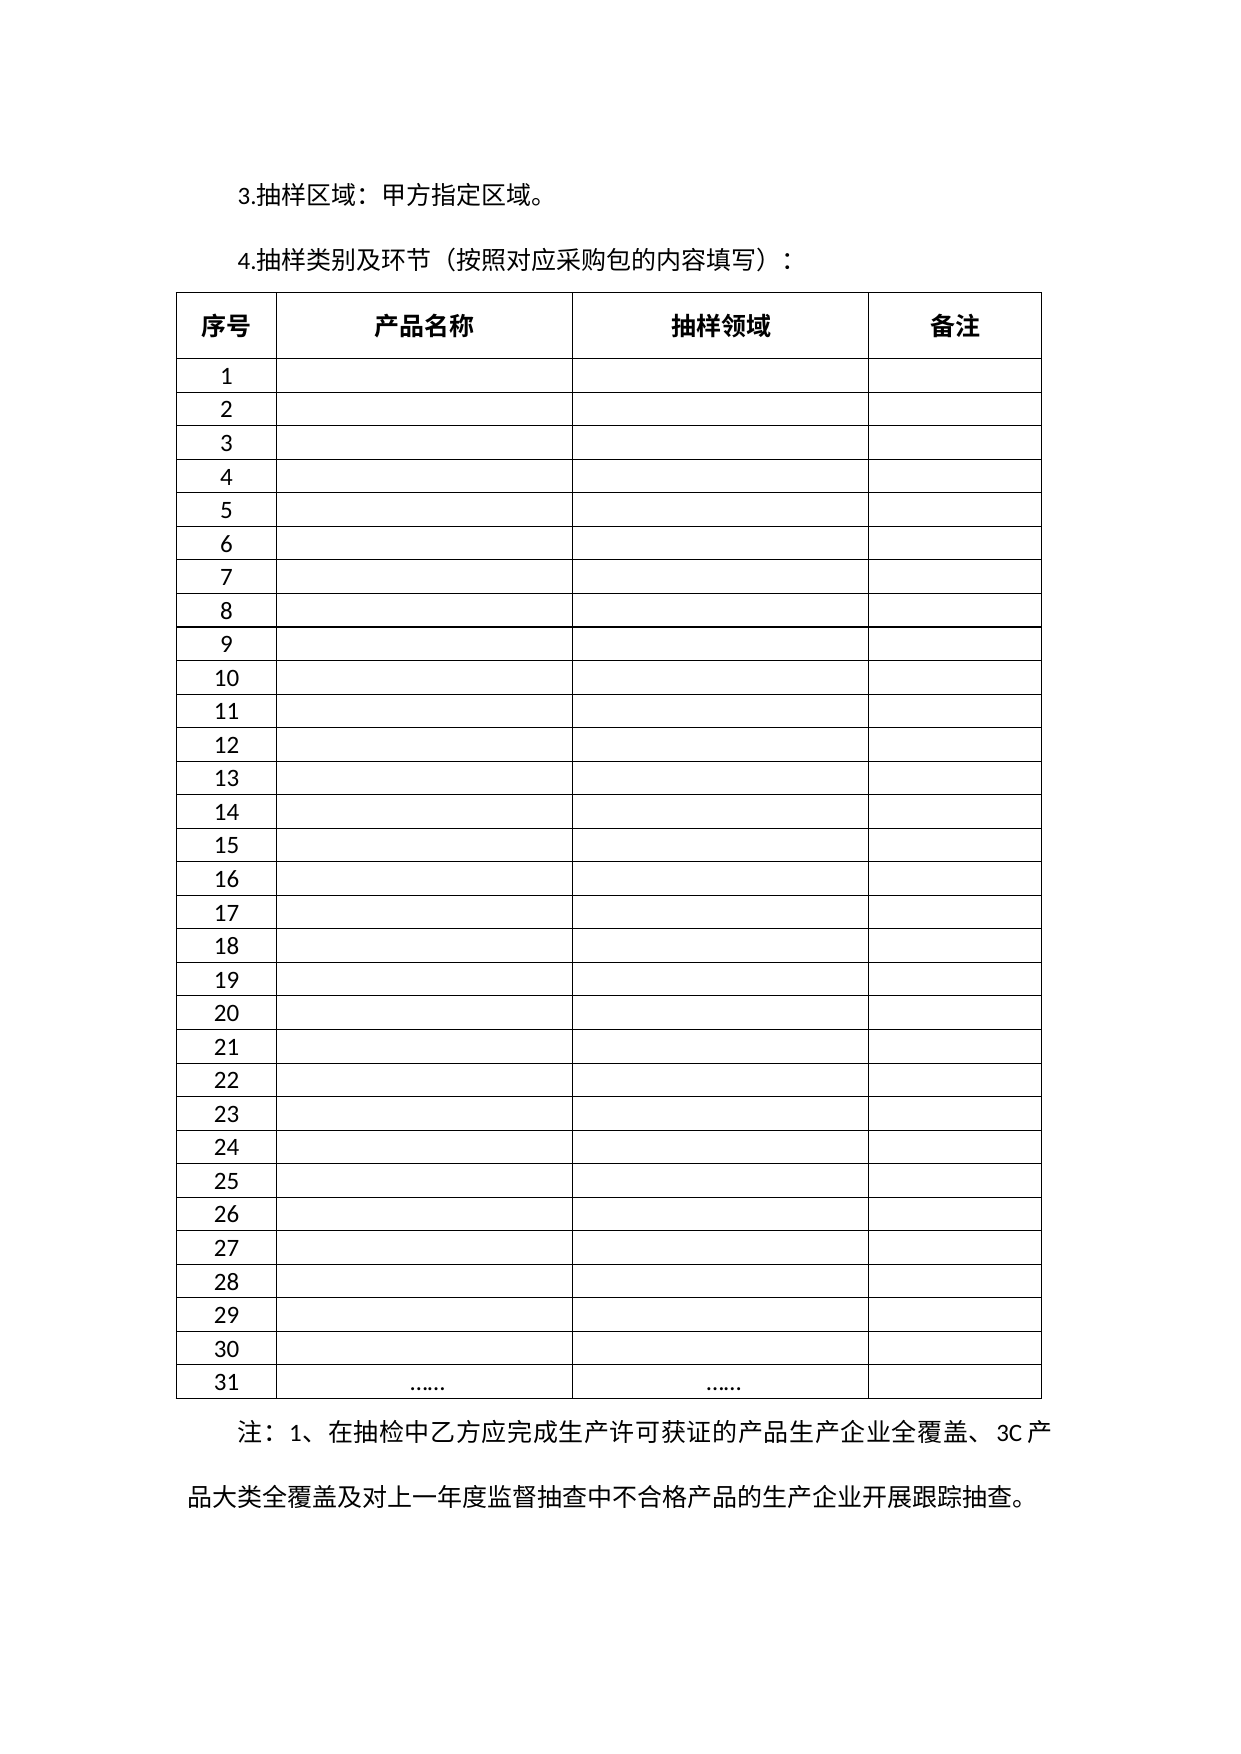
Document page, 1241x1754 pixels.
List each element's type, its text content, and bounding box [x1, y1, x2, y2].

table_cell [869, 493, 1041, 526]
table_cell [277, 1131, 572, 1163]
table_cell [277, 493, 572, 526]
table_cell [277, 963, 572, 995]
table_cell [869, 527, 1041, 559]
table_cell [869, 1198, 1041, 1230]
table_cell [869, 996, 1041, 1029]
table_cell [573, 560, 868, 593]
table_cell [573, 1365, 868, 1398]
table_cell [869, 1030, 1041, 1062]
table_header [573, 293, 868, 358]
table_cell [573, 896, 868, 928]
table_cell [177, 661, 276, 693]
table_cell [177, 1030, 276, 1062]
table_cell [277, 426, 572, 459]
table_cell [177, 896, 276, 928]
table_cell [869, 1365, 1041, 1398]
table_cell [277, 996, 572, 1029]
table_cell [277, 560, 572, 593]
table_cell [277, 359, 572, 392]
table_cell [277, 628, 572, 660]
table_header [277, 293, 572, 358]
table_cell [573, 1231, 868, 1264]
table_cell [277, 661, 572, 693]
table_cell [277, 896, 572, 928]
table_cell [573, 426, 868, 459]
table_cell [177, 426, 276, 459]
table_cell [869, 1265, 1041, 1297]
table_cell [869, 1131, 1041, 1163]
text 4.抽样类别及环节（按照对应采购包的内容填写）： [187, 227, 1053, 292]
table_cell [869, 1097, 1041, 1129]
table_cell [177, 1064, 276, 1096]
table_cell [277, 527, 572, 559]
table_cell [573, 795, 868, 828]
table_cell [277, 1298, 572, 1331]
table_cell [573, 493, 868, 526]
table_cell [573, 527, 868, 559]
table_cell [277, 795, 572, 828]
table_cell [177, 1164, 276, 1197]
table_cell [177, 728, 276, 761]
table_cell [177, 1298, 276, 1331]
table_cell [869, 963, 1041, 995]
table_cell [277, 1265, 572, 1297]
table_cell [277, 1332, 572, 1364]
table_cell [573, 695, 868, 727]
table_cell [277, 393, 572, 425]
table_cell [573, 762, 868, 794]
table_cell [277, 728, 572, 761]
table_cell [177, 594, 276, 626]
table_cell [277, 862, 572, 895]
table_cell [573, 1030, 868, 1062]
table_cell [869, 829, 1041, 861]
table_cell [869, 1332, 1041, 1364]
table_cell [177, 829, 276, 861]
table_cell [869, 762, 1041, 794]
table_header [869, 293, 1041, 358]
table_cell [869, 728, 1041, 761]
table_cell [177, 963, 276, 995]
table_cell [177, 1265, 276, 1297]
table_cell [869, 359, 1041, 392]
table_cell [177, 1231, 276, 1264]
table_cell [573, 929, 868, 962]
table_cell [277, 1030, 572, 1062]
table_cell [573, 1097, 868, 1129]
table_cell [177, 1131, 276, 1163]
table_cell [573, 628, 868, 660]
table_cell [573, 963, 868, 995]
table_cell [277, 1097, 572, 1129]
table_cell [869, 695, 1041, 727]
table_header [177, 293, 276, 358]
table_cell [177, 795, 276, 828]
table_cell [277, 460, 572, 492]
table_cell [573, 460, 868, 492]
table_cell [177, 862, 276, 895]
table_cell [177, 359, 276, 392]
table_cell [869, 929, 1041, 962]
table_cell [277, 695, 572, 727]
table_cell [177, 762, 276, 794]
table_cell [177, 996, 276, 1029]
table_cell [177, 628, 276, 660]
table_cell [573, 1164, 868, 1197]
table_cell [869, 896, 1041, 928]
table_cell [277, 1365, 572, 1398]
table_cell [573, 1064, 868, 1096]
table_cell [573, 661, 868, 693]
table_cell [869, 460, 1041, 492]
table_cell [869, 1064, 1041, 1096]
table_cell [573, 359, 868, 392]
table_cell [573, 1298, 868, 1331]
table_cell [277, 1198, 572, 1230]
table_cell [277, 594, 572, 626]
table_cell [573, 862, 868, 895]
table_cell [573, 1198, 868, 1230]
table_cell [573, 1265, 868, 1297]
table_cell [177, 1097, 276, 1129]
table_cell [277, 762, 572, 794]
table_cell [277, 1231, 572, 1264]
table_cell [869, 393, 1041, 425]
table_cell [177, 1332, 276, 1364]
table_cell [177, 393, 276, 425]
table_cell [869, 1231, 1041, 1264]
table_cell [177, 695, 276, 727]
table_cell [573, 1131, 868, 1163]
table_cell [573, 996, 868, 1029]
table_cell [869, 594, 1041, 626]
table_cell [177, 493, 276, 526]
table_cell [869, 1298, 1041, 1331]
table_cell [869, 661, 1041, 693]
text 3.抽样区域：甲方指定区域。 [187, 162, 1053, 227]
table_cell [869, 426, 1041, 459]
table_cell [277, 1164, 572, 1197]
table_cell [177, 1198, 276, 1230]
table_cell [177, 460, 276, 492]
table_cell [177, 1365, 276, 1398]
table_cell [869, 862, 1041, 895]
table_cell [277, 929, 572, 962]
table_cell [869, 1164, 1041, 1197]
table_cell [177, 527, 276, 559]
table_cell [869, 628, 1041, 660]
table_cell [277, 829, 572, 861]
text 注：1、在抽检中乙方应完成生产许可获证的产品生产企业全覆盖、3C产品大类全覆盖及对上一年度监督抽查中不合格产品的生产企业开展跟踪抽查。 [187, 1399, 1053, 1529]
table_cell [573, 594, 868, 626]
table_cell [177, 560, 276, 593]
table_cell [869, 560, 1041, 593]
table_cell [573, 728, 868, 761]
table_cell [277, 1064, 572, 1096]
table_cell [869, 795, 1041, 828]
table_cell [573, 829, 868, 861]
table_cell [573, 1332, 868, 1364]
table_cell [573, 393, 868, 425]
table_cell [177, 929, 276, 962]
